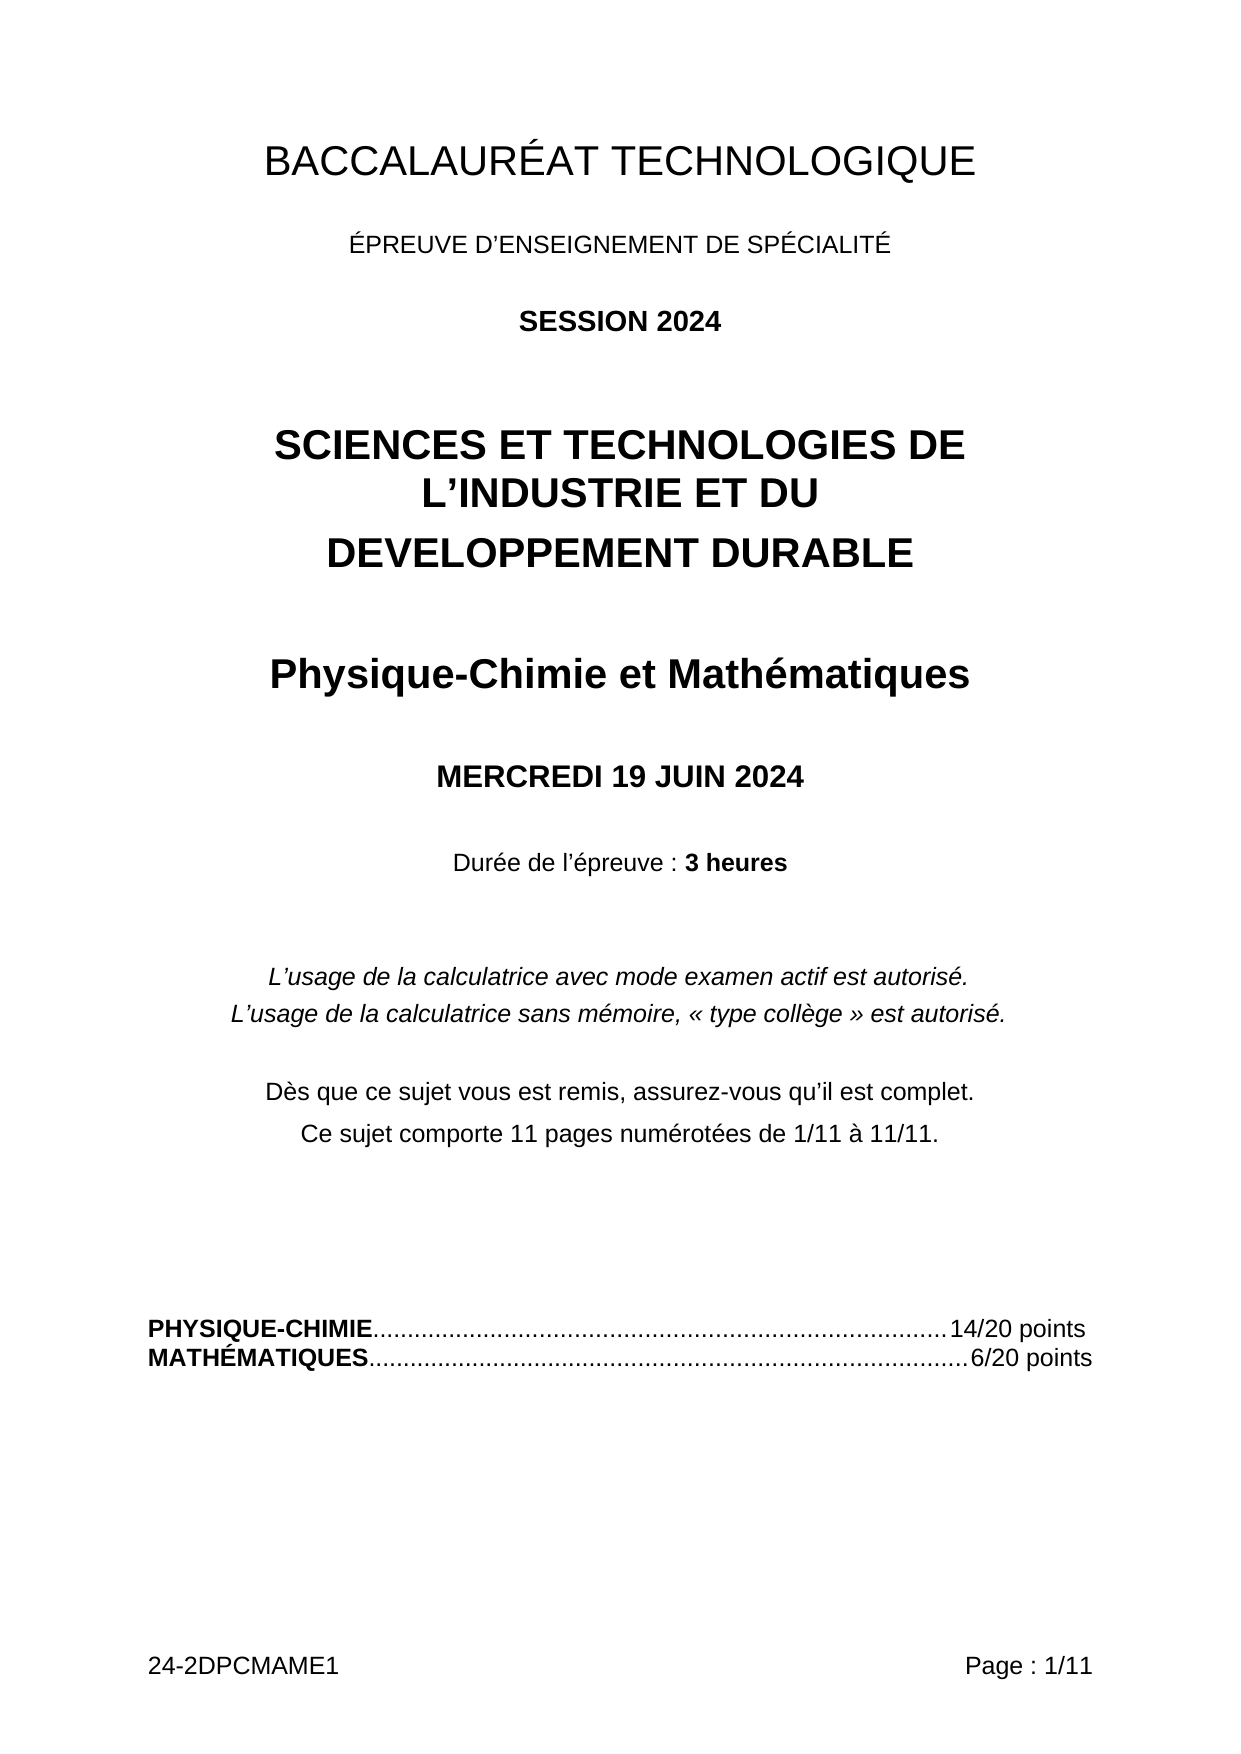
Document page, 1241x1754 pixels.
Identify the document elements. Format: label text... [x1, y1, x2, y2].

text ÉPREUVE D’ENSEIGNEMENT DE SPÉCIALITÉ [148, 230, 1092, 258]
text BACCALAURÉAT TECHNOLOGIQUE [148, 136, 1092, 184]
text Physique-Chimie et Mathématiques [148, 649, 1092, 697]
text Ce sujet comporte 11 pages numérotées de 1/11 à 11/11. [148, 1118, 1092, 1147]
text L’usage de la calculatrice avec mode examen actif est autorisé. [148, 962, 1092, 991]
text SCIENCES ET TECHNOLOGIES DE L’INDUSTRIE ET DU [148, 420, 1092, 516]
text L’usage de la calculatrice sans mémoire, « type collège » est autorisé. [148, 999, 1092, 1028]
text MERCREDI 19 JUIN 2024 [148, 758, 1092, 794]
text Durée de l’épreuve : 3 heures [148, 848, 1092, 876]
text DEVELOPPEMENT DURABLE [148, 528, 1092, 576]
subtitle PHYSIQUE-CHIMIE 14/20 points MATHÉMATIQUES 6/20 points [148, 1314, 1092, 1371]
text SESSION 2024 [148, 304, 1092, 337]
text Dès que ce sujet vous est remis, assurez-vous qu’il est complet. [148, 1077, 1092, 1106]
